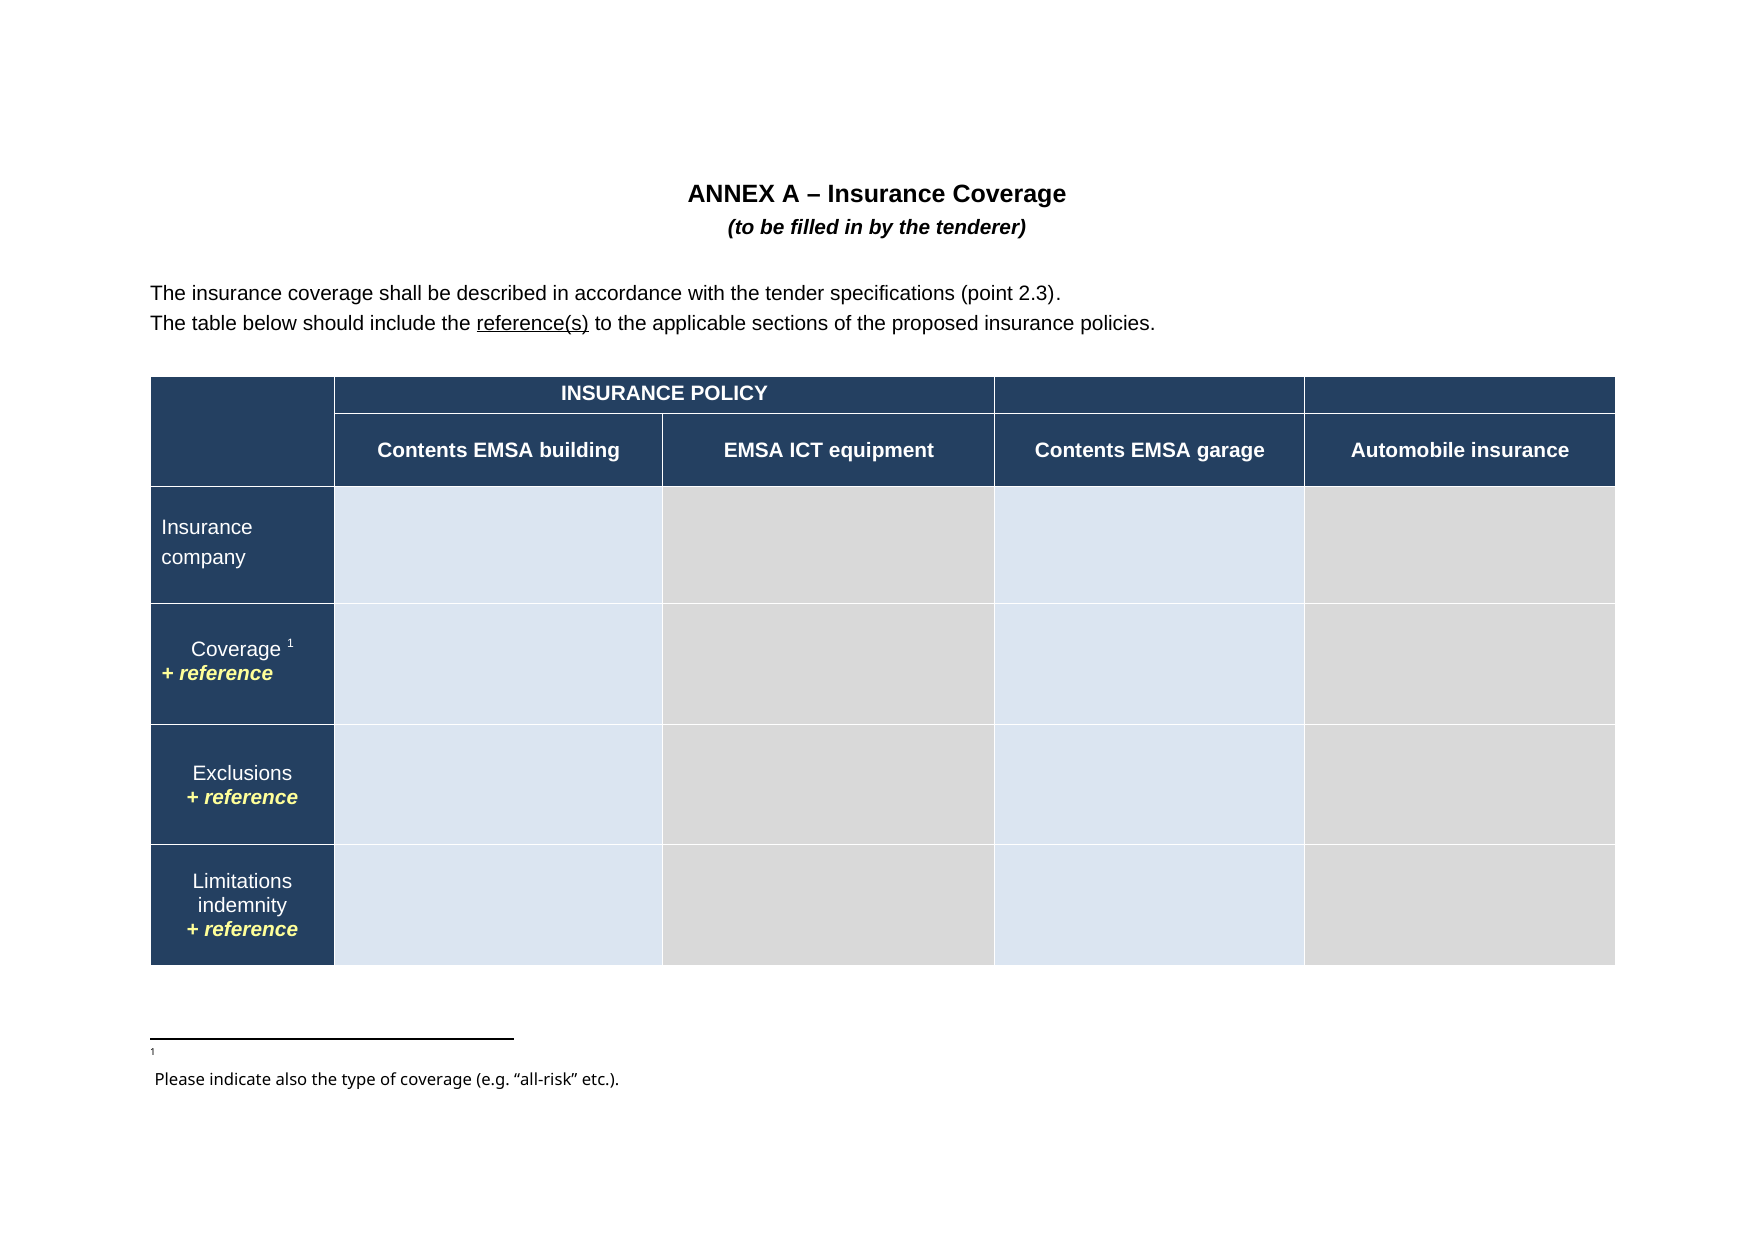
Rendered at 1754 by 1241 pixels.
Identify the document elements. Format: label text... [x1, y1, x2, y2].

table_cell Contents EMSA building [335, 414, 662, 486]
table_cell [335, 604, 662, 724]
text The insurance coverage shall be described in accordance with the tender specifications (point 2.3). [150, 281, 1604, 304]
table_cell Automobile insurance [1305, 414, 1615, 486]
table_cell [663, 487, 994, 603]
table_cell [335, 487, 662, 603]
table_cell [1305, 845, 1615, 965]
table_cell Insurance company [151, 487, 334, 603]
table_cell Exclusions + reference [151, 725, 334, 844]
table_cell [995, 725, 1304, 844]
table_header [151, 377, 334, 486]
table_cell [995, 604, 1304, 724]
table_cell [663, 725, 994, 844]
table_header [1305, 377, 1615, 413]
table_header INSURANCE POLICY [335, 377, 994, 413]
table_cell [663, 845, 994, 965]
table_cell [995, 845, 1304, 965]
text (to be filled in by the tenderer) [150, 215, 1604, 239]
table_cell Contents EMSA garage [995, 414, 1304, 486]
table_cell [1305, 725, 1615, 844]
table_cell [335, 725, 662, 844]
table_cell [1305, 487, 1615, 603]
table_cell Coverage + reference [151, 604, 334, 724]
table_cell [663, 604, 994, 724]
table_cell EMSA ICT equipment [663, 414, 994, 486]
table_cell [1305, 604, 1615, 724]
table_cell [335, 845, 662, 965]
table_cell Limitations indemnity + reference [151, 845, 334, 965]
text ANNEX A – Insurance Coverage [150, 179, 1604, 207]
table_header [995, 377, 1304, 413]
table_cell [995, 487, 1304, 603]
text The table below should include the reference(s) to the applicable sections of the proposed insurance policies. [150, 310, 1604, 334]
